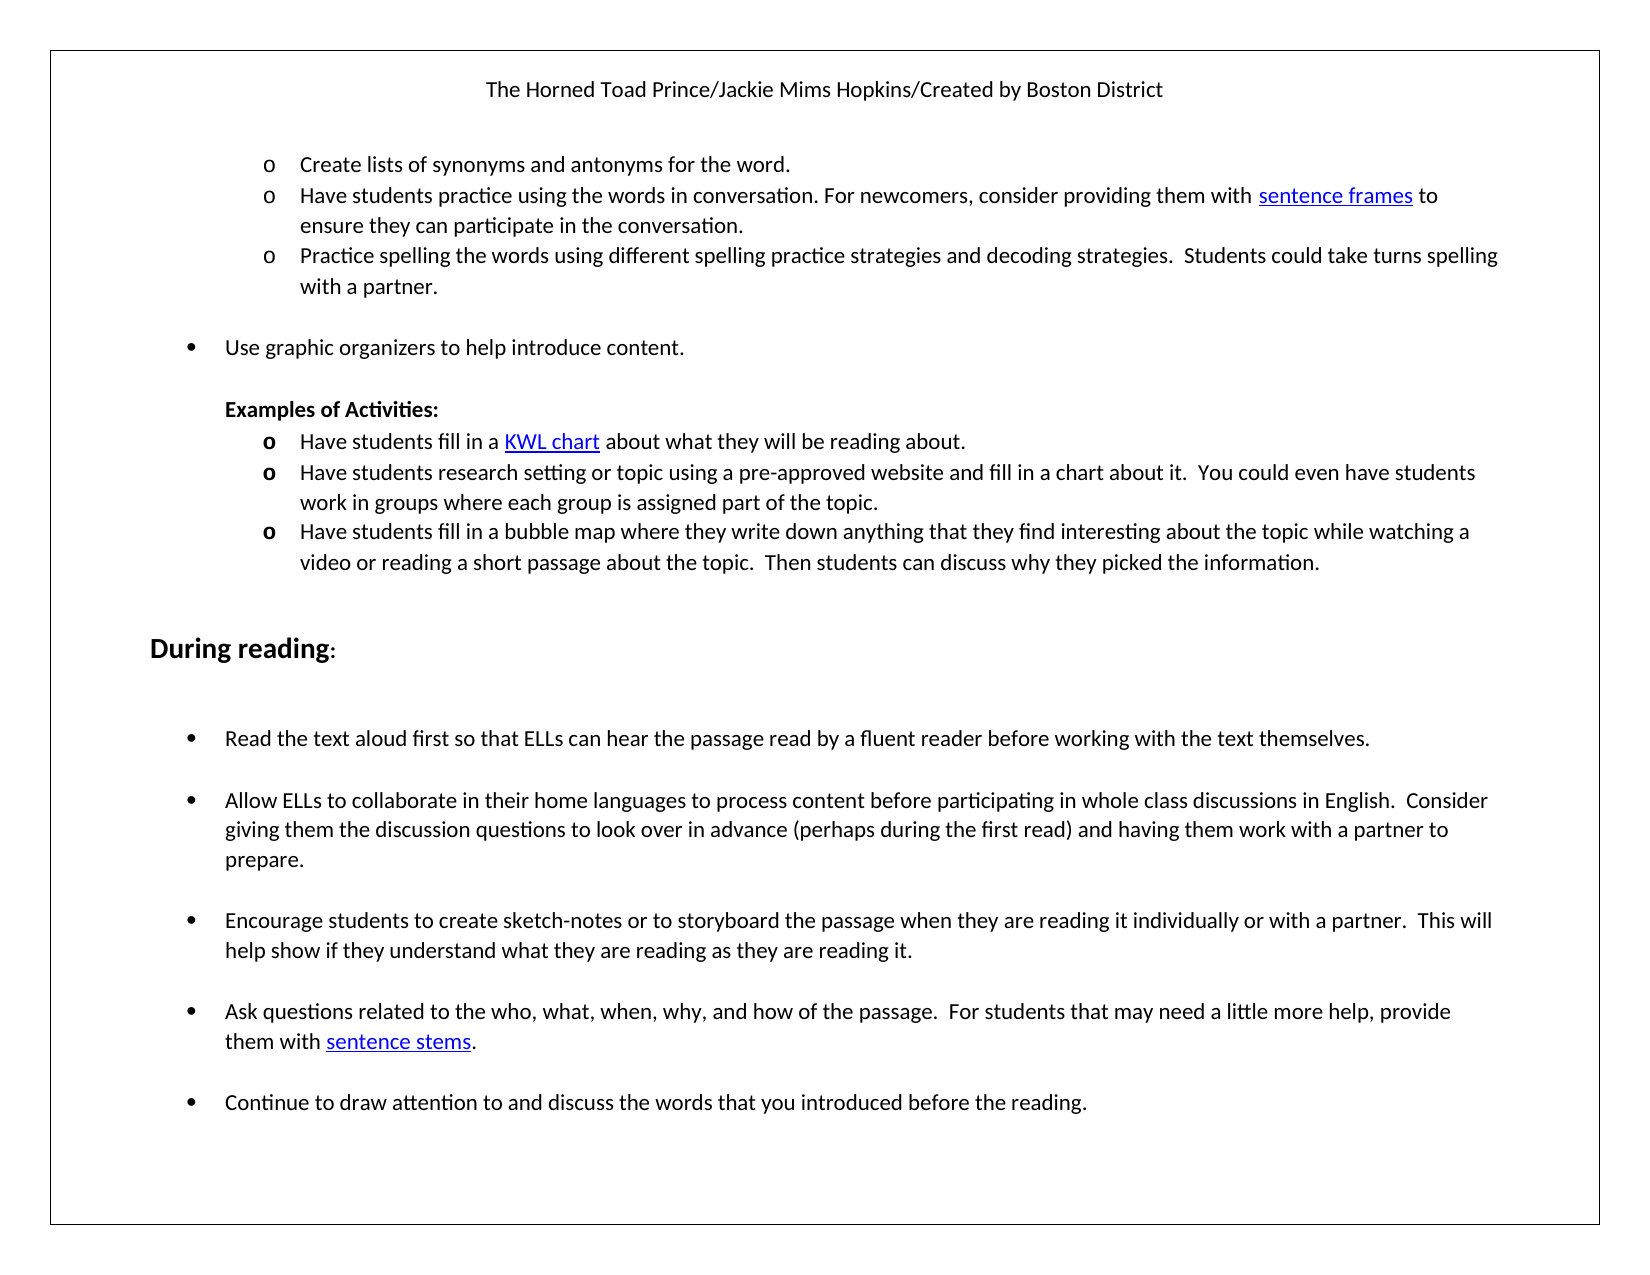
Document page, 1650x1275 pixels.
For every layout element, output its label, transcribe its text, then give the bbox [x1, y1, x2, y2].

list Read the text aloud first so that ELLs can hear the passage read by a fluent reader before working with the text themselves. [187, 724, 1500, 753]
list Practice spelling the words using different spelling practice strategies and decoding strategies. Students could take turns spelling with a partner. [262, 241, 1500, 300]
list Have students practice using the words in conversation. For newcomers, consider providing them with sentence frames to ensure they can participate in the conversation. [262, 181, 1500, 240]
list Continue to draw attention to and discuss the words that you introduced before the reading. [187, 1088, 1500, 1116]
list Ask questions related to the who, what, when, why, and how of the passage. For students that may need a little more help, provide them with sentence stems. [187, 997, 1500, 1055]
list Allow ELLs to collaborate in their home languages to process content before participating in whole class discussions in English. Consider giving them the discussion questions to look over in advance (perhaps during the first read) and having them work with a partner to prepare. [187, 786, 1500, 873]
list Have students fill in a bubble map where they write down anything that they find interesting about the topic while watching a video or reading a short passage about the topic. Then students can discuss why they picked the information. [262, 518, 1500, 576]
list Have students research setting or topic using a pre-approved website and fill in a chart about it. You could even have students work in groups where each group is assigned part of the topic. [262, 458, 1500, 516]
list Examples of Activities: [225, 395, 1500, 423]
list Create lists of synonyms and antonyms for the word. [262, 150, 1500, 179]
list Encourage students to create sketch-notes or to storyboard the passage when they are reading it individually or with a partner. This will help show if they understand what they are reading as they are reading it. [187, 906, 1500, 964]
text During reading: [150, 631, 1500, 666]
list Use graphic organizers to help introduce content. [187, 333, 1500, 361]
list Have students fill in a KWL chart about what they will be reading about. [262, 427, 1500, 456]
